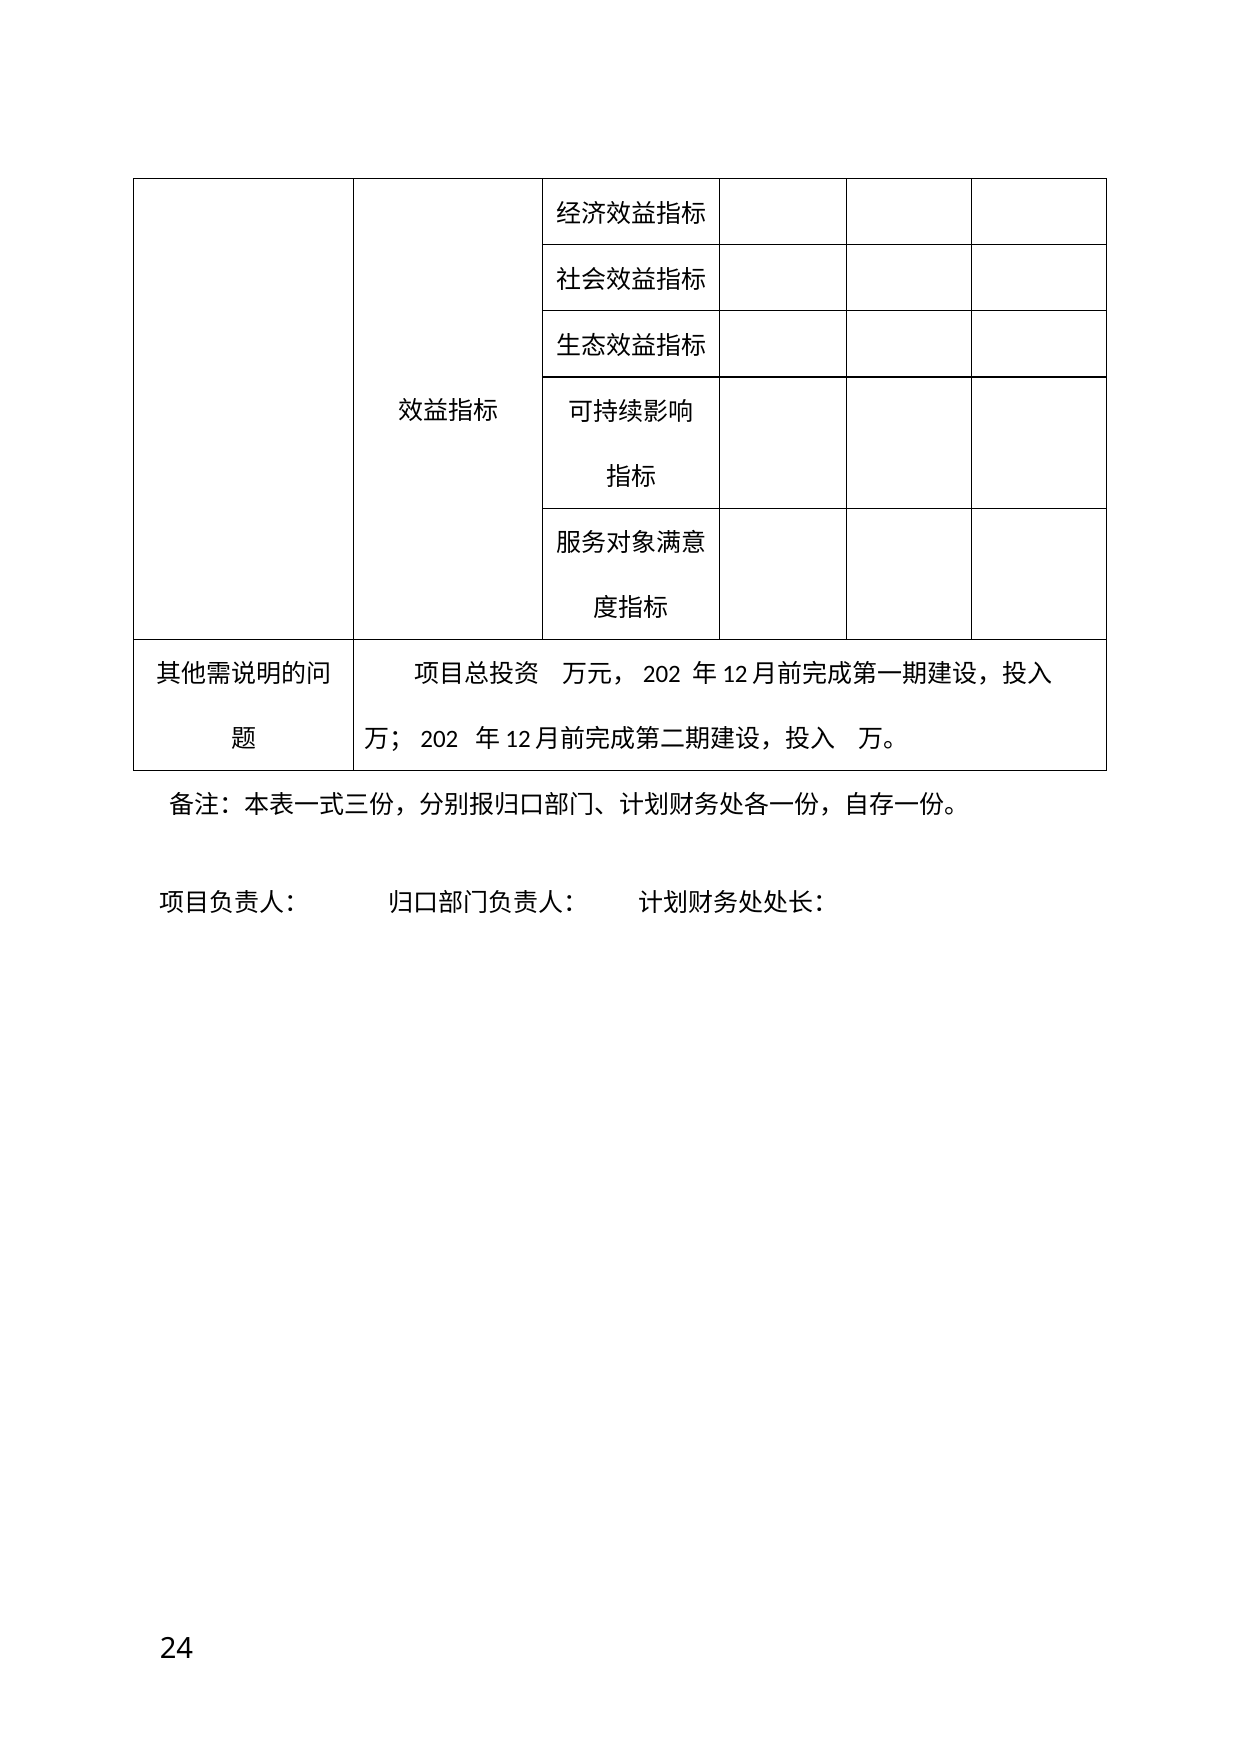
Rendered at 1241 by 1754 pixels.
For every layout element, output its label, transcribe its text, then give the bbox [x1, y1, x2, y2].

table_cell 效益指标 [354, 179, 542, 638]
table_cell [972, 245, 1106, 310]
table_cell [972, 311, 1106, 376]
table_cell [847, 378, 971, 507]
table_cell [847, 245, 971, 310]
table_cell [720, 509, 846, 638]
table_cell [720, 378, 846, 507]
table_cell [847, 311, 971, 376]
text 项目负责人： 归口部门负责人： 计划财务处处长： [159, 868, 1081, 933]
table_cell 项目总投资 万元， 202 年12月前完成第一期建设，投入 万； 202 年12月前完成第二期建设，投入 万。 [354, 640, 1106, 769]
table_cell [847, 179, 971, 244]
table_cell [720, 245, 846, 310]
table_cell [972, 378, 1106, 507]
table_cell 经济效益指标 [543, 179, 719, 244]
table_cell [720, 179, 846, 244]
table_cell 可持续影响 指标 [543, 378, 719, 507]
table_cell [972, 509, 1106, 638]
table_cell [847, 509, 971, 638]
table_cell 服务对象满意度指标 [543, 509, 719, 638]
text 备注：本表一式三份，分别报归口部门、计划财务处各一份，自存一份。 [169, 771, 1081, 836]
table_cell [720, 311, 846, 376]
table_cell 社会效益指标 [543, 245, 719, 310]
table_cell 其他需说明的问题 [134, 640, 353, 769]
table_cell 生态效益指标 [543, 311, 719, 376]
table_cell [972, 179, 1106, 244]
